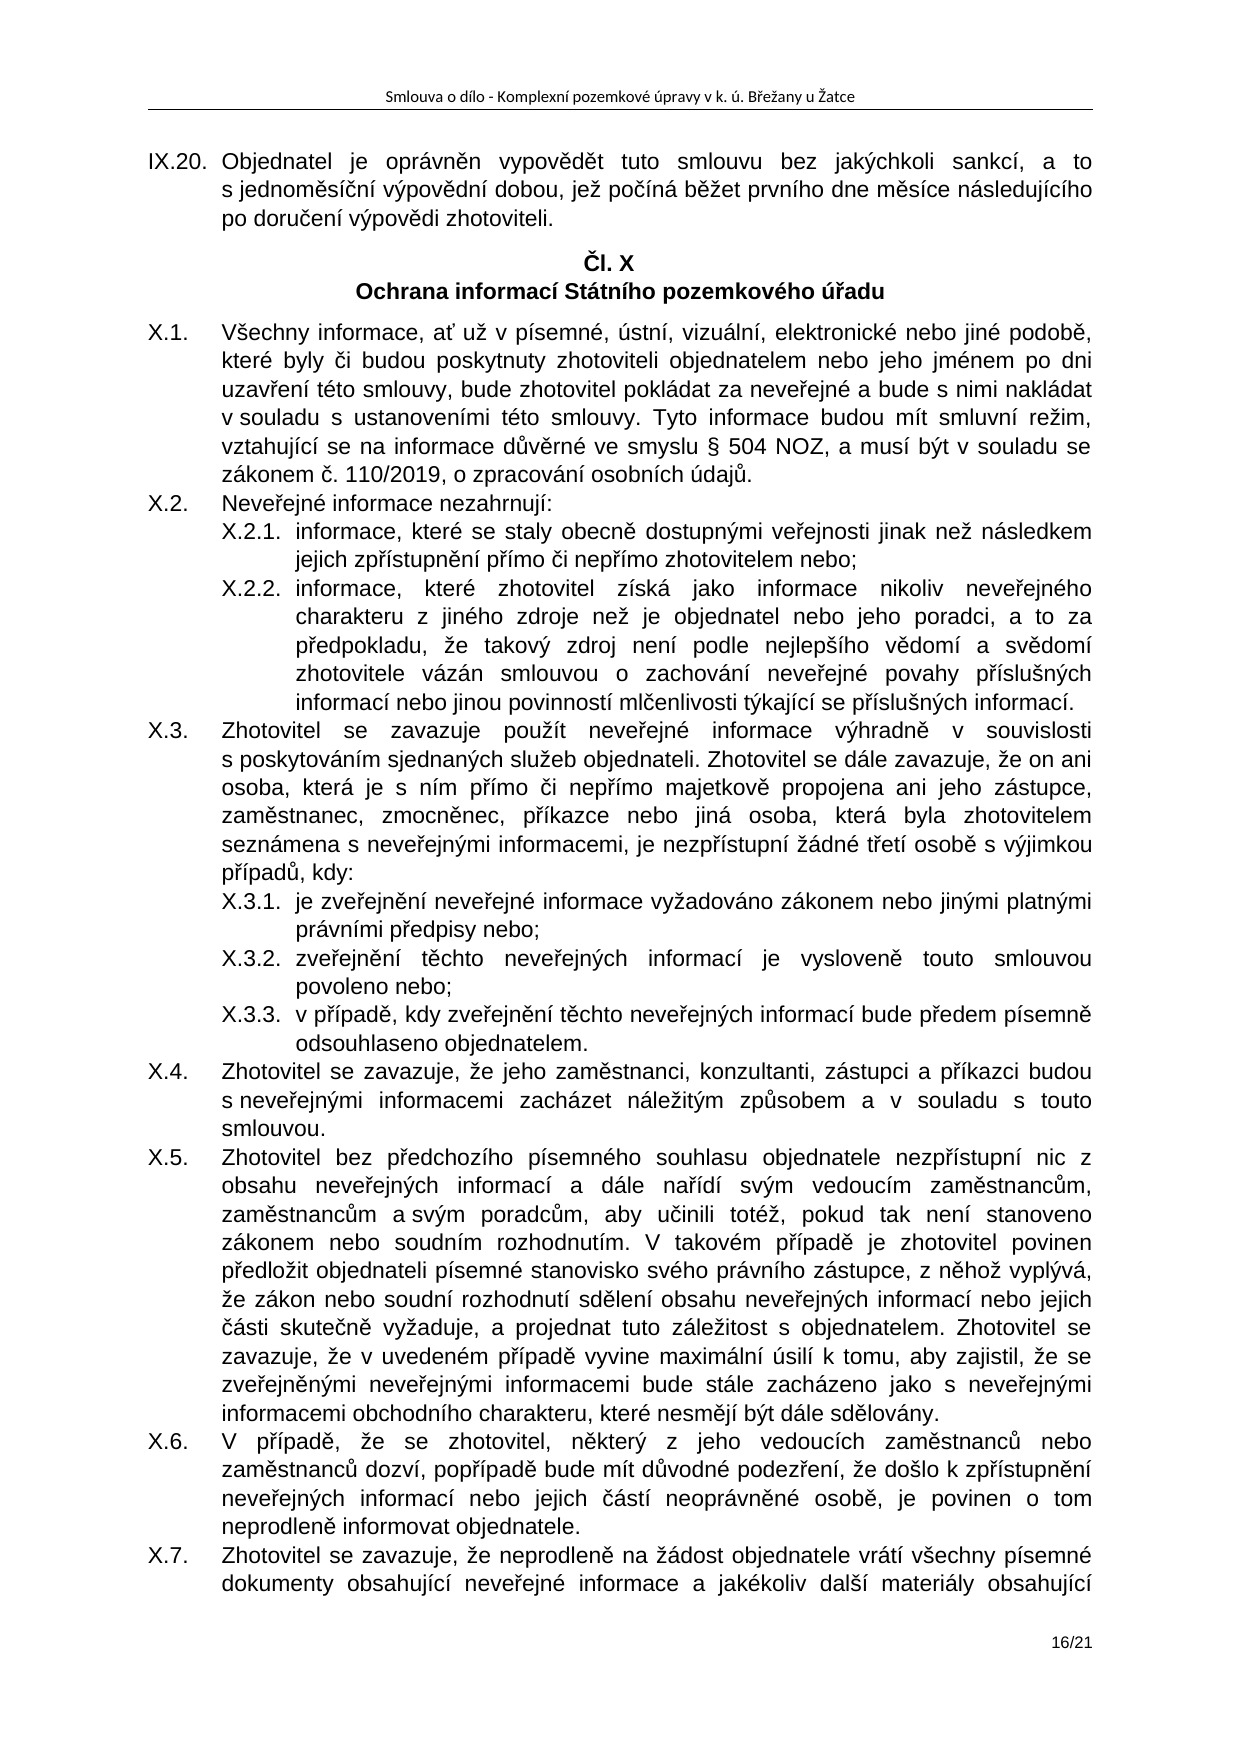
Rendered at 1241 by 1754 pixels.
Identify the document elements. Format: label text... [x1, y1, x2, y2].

text zveřejnění těchto neveřejných informací je vysloveně touto smlouvou povoleno nebo; [221, 944, 1093, 999]
list Zhotovitel se zavazuje použít neveřejné informace výhradně v souvislosti s poskytováním sjednaných služeb objednateli. Zhotovitel se dále zavazuje, že on ani osoba, která je s ním přímo či nepřímo majetkově propojena ani jeho zástupce, zaměstnanec, zmocněnec, příkazce nebo jiná osoba, která byla zhotovitelem seznámena s neveřejnými informacemi, je nezpřístupní žádné třetí osobě s výjimkou případů, kdy: [148, 717, 1093, 886]
text v případě, kdy zveřejnění těchto neveřejných informací bude předem písemně odsouhlaseno objednatelem. [221, 1001, 1093, 1056]
list Zhotovitel bez předchozího písemného souhlasu objednatele nezpřístupní nic z obsahu neveřejných informací a dále nařídí svým vedoucím zaměstnancům, zaměstnancům a svým poradcům, aby učinili totéž, pokud tak není stanoveno zákonem nebo soudním rozhodnutím. V takovém případě je zhotovitel povinen předložit objednateli písemné stanovisko svého právního zástupce, z něhož vyplývá, že zákon nebo soudní rozhodnutí sdělení obsahu neveřejných informací nebo jejich části skutečně vyžaduje, a projednat tuto záležitost s objednatelem. Zhotovitel se zavazuje, že v uvedeném případě vyvine maximální úsilí k tomu, aby zajistil, že se zveřejněnými neveřejnými informacemi bude stále zacházeno jako s neveřejnými informacemi obchodního charakteru, které nesmějí být dále sdělovány. [148, 1144, 1093, 1426]
list Neveřejné informace nezahrnují: [148, 489, 1093, 516]
text informace, které se staly obecně dostupnými veřejnosti jinak než následkem jejich zpřístupnění přímo či nepřímo zhotovitelem nebo; [221, 518, 1093, 573]
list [148, 1542, 1093, 1597]
list Ochrana informací Státního pozemkového úřadu [148, 278, 1093, 304]
text je zveřejnění neveřejné informace vyžadováno zákonem nebo jinými platnými právními předpisy nebo; [221, 888, 1093, 942]
list Všechny informace, ať už v písemné, ústní, vizuální, elektronické nebo jiné podobě, které byly či budou poskytnuty zhotoviteli objednatelem nebo jeho jménem po dni uzavření této smlouvy, bude zhotovitel pokládat za neveřejné a bude s nimi nakládat v souladu s ustanoveními této smlouvy. Tyto informace budou mít smluvní režim, vztahující se na informace důvěrné ve smyslu § 504 NOZ, a musí být v souladu se zákonem č. 110/2019, o zpracování osobních údajů. [148, 319, 1093, 487]
text informace, které zhotovitel získá jako informace nikoliv neveřejného charakteru z jiného zdroje než je objednatel nebo jeho poradci, a to za předpokladu, že takový zdroj není podle nejlepšího vědomí a svědomí zhotovitele vázán smlouvou o zachování neveřejné povahy příslušných informací nebo jinou povinností mlčenlivosti týkající se příslušných informací. [221, 575, 1093, 715]
list Zhotovitel se zavazuje, že jeho zaměstnanci, konzultanti, zástupci a příkazci budou s neveřejnými informacemi zacházet náležitým způsobem a v souladu s touto smlouvou. [148, 1058, 1093, 1142]
list Objednatel je oprávněn vypovědět tuto smlouvu bez jakýchkoli sankcí, a to s jednoměsíční výpovědní dobou, jež počíná běžet prvního dne měsíce následujícího po doručení výpovědi zhotoviteli. [148, 148, 1093, 231]
list V případě, že se zhotovitel, některý z jeho vedoucích zaměstnanců nebo zaměstnanců dozví, popřípadě bude mít důvodné podezření, že došlo k zpřístupnění neveřejných informací nebo jejich částí neoprávněné osobě, je povinen o tom neprodleně informovat objednatele. [148, 1428, 1093, 1540]
